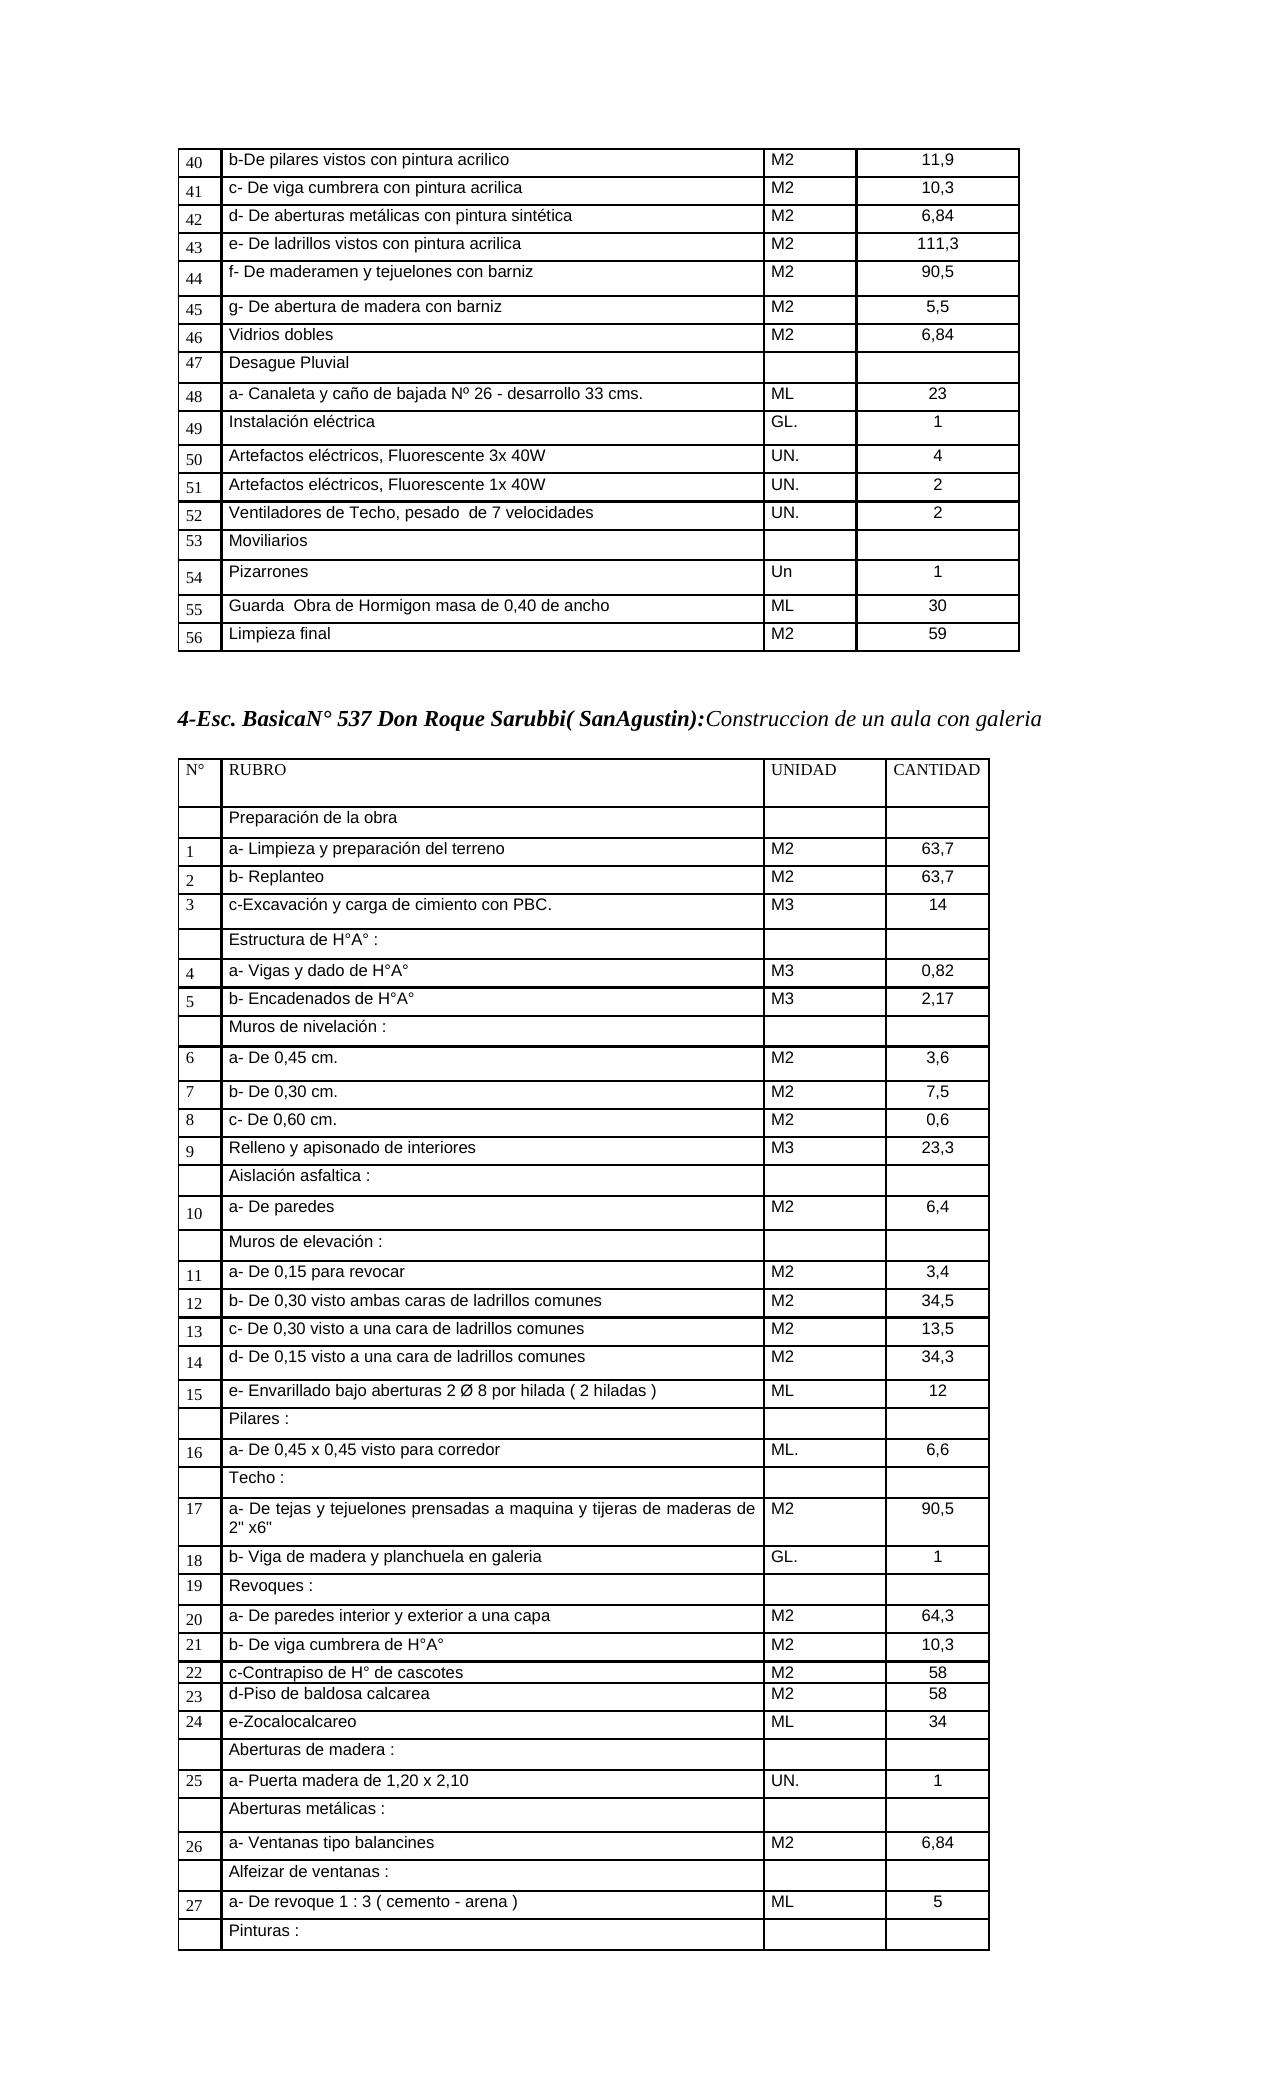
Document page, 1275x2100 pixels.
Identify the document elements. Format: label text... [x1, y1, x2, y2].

table_cell Desague Pluvial [223, 353, 763, 382]
table_cell 2,17 [887, 989, 988, 1014]
table_cell 18 [179, 1547, 220, 1573]
table_cell a- De revoque 1 : 3 ( cemento - arena ) [223, 1892, 763, 1918]
table_cell [765, 1166, 885, 1195]
table_cell 40 [179, 150, 220, 176]
table_cell M2 [765, 1347, 885, 1379]
table_cell 111,3 [858, 234, 1018, 260]
table_cell [887, 930, 988, 958]
table_cell [887, 1409, 988, 1438]
table_cell a- De 0,45 x 0,45 visto para corredor [223, 1440, 763, 1466]
table_cell [765, 1861, 885, 1890]
table_cell d- De 0,15 visto a una cara de ladrillos comunes [223, 1347, 763, 1379]
table_header RUBRO [223, 760, 763, 806]
table_cell [179, 1799, 220, 1831]
table_cell Pinturas : [223, 1920, 763, 1949]
table_cell Artefactos eléctricos, Fluorescente 1x 40W [223, 474, 763, 500]
table_cell M3 [765, 1138, 885, 1164]
table_cell b- De viga cumbrera de H°A° [223, 1634, 763, 1660]
table_cell [887, 1740, 988, 1769]
table_cell 1 [858, 412, 1018, 444]
table_cell 90,5 [887, 1499, 988, 1545]
table_cell b-De pilares vistos con pintura acrilico [223, 150, 763, 176]
table_cell 5,5 [858, 297, 1018, 323]
table_cell UN. [765, 503, 855, 528]
table_cell M2 [765, 1048, 885, 1080]
table_cell ML. [765, 1440, 885, 1466]
table_cell b- Encadenados de H°A° [223, 989, 763, 1014]
table_cell M2 [765, 1663, 885, 1682]
table_cell Ventiladores de Techo, pesado de 7 velocidades [223, 503, 763, 528]
table_cell a- Vigas y dado de H°A° [223, 960, 763, 986]
table_cell [887, 1920, 988, 1949]
table_cell 16 [179, 1440, 220, 1466]
table_cell [887, 808, 988, 837]
table_cell [765, 1575, 885, 1604]
table_cell 14 [887, 895, 988, 927]
table_cell Vidrios dobles [223, 325, 763, 351]
table_cell 55 [179, 596, 220, 622]
table_cell 17 [179, 1499, 220, 1545]
table_cell [765, 1920, 885, 1949]
table_cell 90,5 [858, 262, 1018, 294]
table_cell 10,3 [887, 1634, 988, 1660]
table_cell Guarda Obra de Hormigon masa de 0,40 de ancho [223, 596, 763, 622]
table_cell 1 [179, 839, 220, 865]
table_cell [887, 1468, 988, 1497]
table_cell Pizarrones [223, 561, 763, 594]
table_cell 23,3 [887, 1138, 988, 1164]
table_cell 27 [179, 1892, 220, 1918]
table_cell a- Canaleta y caño de bajada Nº 26 - desarrollo 33 cms. [223, 384, 763, 410]
table_cell [765, 1468, 885, 1497]
table_cell [179, 1861, 220, 1890]
table_cell 8 [179, 1110, 220, 1136]
table_cell 6,4 [887, 1197, 988, 1229]
table_cell 56 [179, 624, 220, 650]
table_cell M3 [765, 895, 885, 927]
table_cell 43 [179, 234, 220, 260]
table_cell 12 [179, 1290, 220, 1316]
table_cell [179, 1017, 220, 1045]
text 4-Esc. BasicaN° 537 Don Roque Sarubbi( SanAgustin):Construccion de un aula con galeria [177, 705, 1181, 731]
table_cell 23 [858, 384, 1018, 410]
table_cell 52 [179, 503, 220, 528]
table_cell 2 [179, 867, 220, 893]
table_cell 46 [179, 325, 220, 351]
table_cell 0,82 [887, 960, 988, 986]
table_cell Muros de elevación : [223, 1231, 763, 1260]
table_cell [858, 531, 1018, 559]
table_cell 21 [179, 1634, 220, 1660]
table_cell [887, 1799, 988, 1831]
table_cell 23 [179, 1684, 220, 1710]
table_cell [765, 353, 855, 382]
table_cell 58 [887, 1684, 988, 1710]
table_cell 50 [179, 446, 220, 472]
table_cell c- De 0,60 cm. [223, 1110, 763, 1136]
table_cell 6 [179, 1048, 220, 1080]
table_cell Aberturas metálicas : [223, 1799, 763, 1831]
table_cell 48 [179, 384, 220, 410]
table_cell 59 [858, 624, 1018, 650]
table_header CANTIDAD [887, 760, 988, 806]
table_cell UN. [765, 446, 855, 472]
table_cell e-Zocalocalcareo [223, 1712, 763, 1738]
table_cell Preparación de la obra [223, 808, 763, 837]
table_cell d-Piso de baldosa calcarea [223, 1684, 763, 1710]
table_cell M2 [765, 325, 855, 351]
table_cell 6,84 [858, 206, 1018, 232]
table_cell c-Excavación y carga de cimiento con PBC. [223, 895, 763, 927]
table_cell M2 [765, 624, 855, 650]
table_cell 13 [179, 1319, 220, 1344]
table_cell M2 [765, 234, 855, 260]
table_cell M2 [765, 1290, 885, 1316]
table_cell 13,5 [887, 1319, 988, 1344]
table_cell 51 [179, 474, 220, 500]
table_cell 22 [179, 1663, 220, 1682]
table_cell 34 [887, 1712, 988, 1738]
table_cell [887, 1231, 988, 1260]
table_cell M2 [765, 1110, 885, 1136]
table_cell 2 [858, 474, 1018, 500]
table_cell 3,4 [887, 1262, 988, 1288]
table_cell b- De 0,30 visto ambas caras de ladrillos comunes [223, 1290, 763, 1316]
table_cell 3 [179, 895, 220, 927]
table_cell ML [765, 1892, 885, 1918]
table_cell M2 [765, 262, 855, 294]
table_cell 1 [858, 561, 1018, 594]
table_cell 30 [858, 596, 1018, 622]
table_cell ML [765, 384, 855, 410]
table_cell 0,6 [887, 1110, 988, 1136]
table_cell M2 [765, 839, 885, 865]
table_cell c- De viga cumbrera con pintura acrilica [223, 178, 763, 204]
table_cell M2 [765, 1606, 885, 1632]
table_cell Un [765, 561, 855, 594]
table_cell Aislación asfaltica : [223, 1166, 763, 1195]
table_cell a- De 0,45 cm. [223, 1048, 763, 1080]
table_cell 42 [179, 206, 220, 232]
table_cell 1 [887, 1771, 988, 1797]
table_cell 2 [858, 503, 1018, 528]
table_cell b- Viga de madera y planchuela en galeria [223, 1547, 763, 1573]
table_cell [765, 1409, 885, 1438]
table_cell a- Ventanas tipo balancines [223, 1833, 763, 1859]
table_cell M2 [765, 1499, 885, 1545]
table_cell [179, 1920, 220, 1949]
table_cell 63,7 [887, 867, 988, 893]
table_cell b- Replanteo [223, 867, 763, 893]
table_cell 34,5 [887, 1290, 988, 1316]
table_cell 11,9 [858, 150, 1018, 176]
table_cell 41 [179, 178, 220, 204]
table_cell [765, 808, 885, 837]
table_cell [765, 531, 855, 559]
table_cell a- De paredes [223, 1197, 763, 1229]
table_cell M2 [765, 1833, 885, 1859]
table_cell [179, 1468, 220, 1497]
table_cell 58 [887, 1663, 988, 1682]
table_cell [765, 1017, 885, 1045]
table_cell 1 [887, 1547, 988, 1573]
table_cell 34,3 [887, 1347, 988, 1379]
table_cell a- De paredes interior y exterior a una capa [223, 1606, 763, 1632]
table_cell 15 [179, 1381, 220, 1407]
table_cell 14 [179, 1347, 220, 1379]
table_cell M3 [765, 960, 885, 986]
table_cell [179, 1166, 220, 1195]
table_cell 12 [887, 1381, 988, 1407]
table_cell 26 [179, 1833, 220, 1859]
table_cell f- De maderamen y tejuelones con barniz [223, 262, 763, 294]
table_cell Instalación eléctrica [223, 412, 763, 444]
table_cell 47 [179, 353, 220, 382]
table_cell 4 [858, 446, 1018, 472]
table_cell 20 [179, 1606, 220, 1632]
table_cell 53 [179, 531, 220, 559]
table_cell ML [765, 1712, 885, 1738]
table_cell 24 [179, 1712, 220, 1738]
table_cell GL. [765, 1547, 885, 1573]
table_cell [765, 930, 885, 958]
table_cell ML [765, 1381, 885, 1407]
table_cell a- De 0,15 para revocar [223, 1262, 763, 1288]
table_cell 7 [179, 1082, 220, 1108]
table_cell Alfeizar de ventanas : [223, 1861, 763, 1890]
table_cell a- Limpieza y preparación del terreno [223, 839, 763, 865]
table_cell 9 [179, 1138, 220, 1164]
table_cell 63,7 [887, 839, 988, 865]
table_cell M2 [765, 178, 855, 204]
table_cell 10 [179, 1197, 220, 1229]
table_cell c- De 0,30 visto a una cara de ladrillos comunes [223, 1319, 763, 1344]
table_cell M2 [765, 1197, 885, 1229]
table_cell [858, 353, 1018, 382]
table_cell 6,84 [887, 1833, 988, 1859]
table_cell UN. [765, 1771, 885, 1797]
table_cell Limpieza final [223, 624, 763, 650]
table_cell 6,6 [887, 1440, 988, 1466]
table_cell Artefactos eléctricos, Fluorescente 3x 40W [223, 446, 763, 472]
table_cell M2 [765, 206, 855, 232]
table_cell [887, 1575, 988, 1604]
table_cell Aberturas de madera : [223, 1740, 763, 1769]
table_cell [765, 1799, 885, 1831]
table_cell 7,5 [887, 1082, 988, 1108]
table_cell M2 [765, 297, 855, 323]
table_cell e- Envarillado bajo aberturas 2 Ø 8 por hilada ( 2 hiladas ) [223, 1381, 763, 1407]
table_cell M2 [765, 867, 885, 893]
table_cell [179, 930, 220, 958]
table_cell a- De tejas y tejuelones prensadas a maquina y tijeras de maderas de 2" x6" [223, 1499, 763, 1545]
table_cell 25 [179, 1771, 220, 1797]
table_cell Moviliarios [223, 531, 763, 559]
table_cell [179, 808, 220, 837]
table_cell [765, 1740, 885, 1769]
table_cell 45 [179, 297, 220, 323]
table_cell M2 [765, 1684, 885, 1710]
table_cell ML [765, 596, 855, 622]
table_cell Techo : [223, 1468, 763, 1497]
table_cell g- De abertura de madera con barniz [223, 297, 763, 323]
table_cell 3,6 [887, 1048, 988, 1080]
table_header UNIDAD [765, 760, 885, 806]
table_cell Revoques : [223, 1575, 763, 1604]
table_cell [887, 1861, 988, 1890]
table_cell 54 [179, 561, 220, 594]
table_cell a- Puerta madera de 1,20 x 2,10 [223, 1771, 763, 1797]
table_cell M2 [765, 1082, 885, 1108]
table_cell Muros de nivelación : [223, 1017, 763, 1045]
table_cell 64,3 [887, 1606, 988, 1632]
table_cell [765, 1231, 885, 1260]
table_cell Relleno y apisonado de interiores [223, 1138, 763, 1164]
table_cell M2 [765, 1262, 885, 1288]
table_cell [887, 1166, 988, 1195]
table_cell [179, 1409, 220, 1438]
table_cell 5 [887, 1892, 988, 1918]
table_cell 44 [179, 262, 220, 294]
table_cell [179, 1740, 220, 1769]
table_cell M2 [765, 1634, 885, 1660]
table_cell [887, 1017, 988, 1045]
table_cell d- De aberturas metálicas con pintura sintética [223, 206, 763, 232]
table_cell Pilares : [223, 1409, 763, 1438]
table_cell c-Contrapiso de H° de cascotes [223, 1663, 763, 1682]
table_cell 49 [179, 412, 220, 444]
table_cell M3 [765, 989, 885, 1014]
table_cell 5 [179, 989, 220, 1014]
table_cell 10,3 [858, 178, 1018, 204]
table_cell 19 [179, 1575, 220, 1604]
table_cell GL. [765, 412, 855, 444]
table_cell Estructura de H°A° : [223, 930, 763, 958]
table_cell 6,84 [858, 325, 1018, 351]
table_cell M2 [765, 150, 855, 176]
table_cell 11 [179, 1262, 220, 1288]
table_header N° [179, 760, 220, 806]
table_cell [179, 1231, 220, 1260]
table_cell e- De ladrillos vistos con pintura acrilica [223, 234, 763, 260]
table_cell UN. [765, 474, 855, 500]
table_cell M2 [765, 1319, 885, 1344]
table_cell b- De 0,30 cm. [223, 1082, 763, 1108]
table_cell 4 [179, 960, 220, 986]
